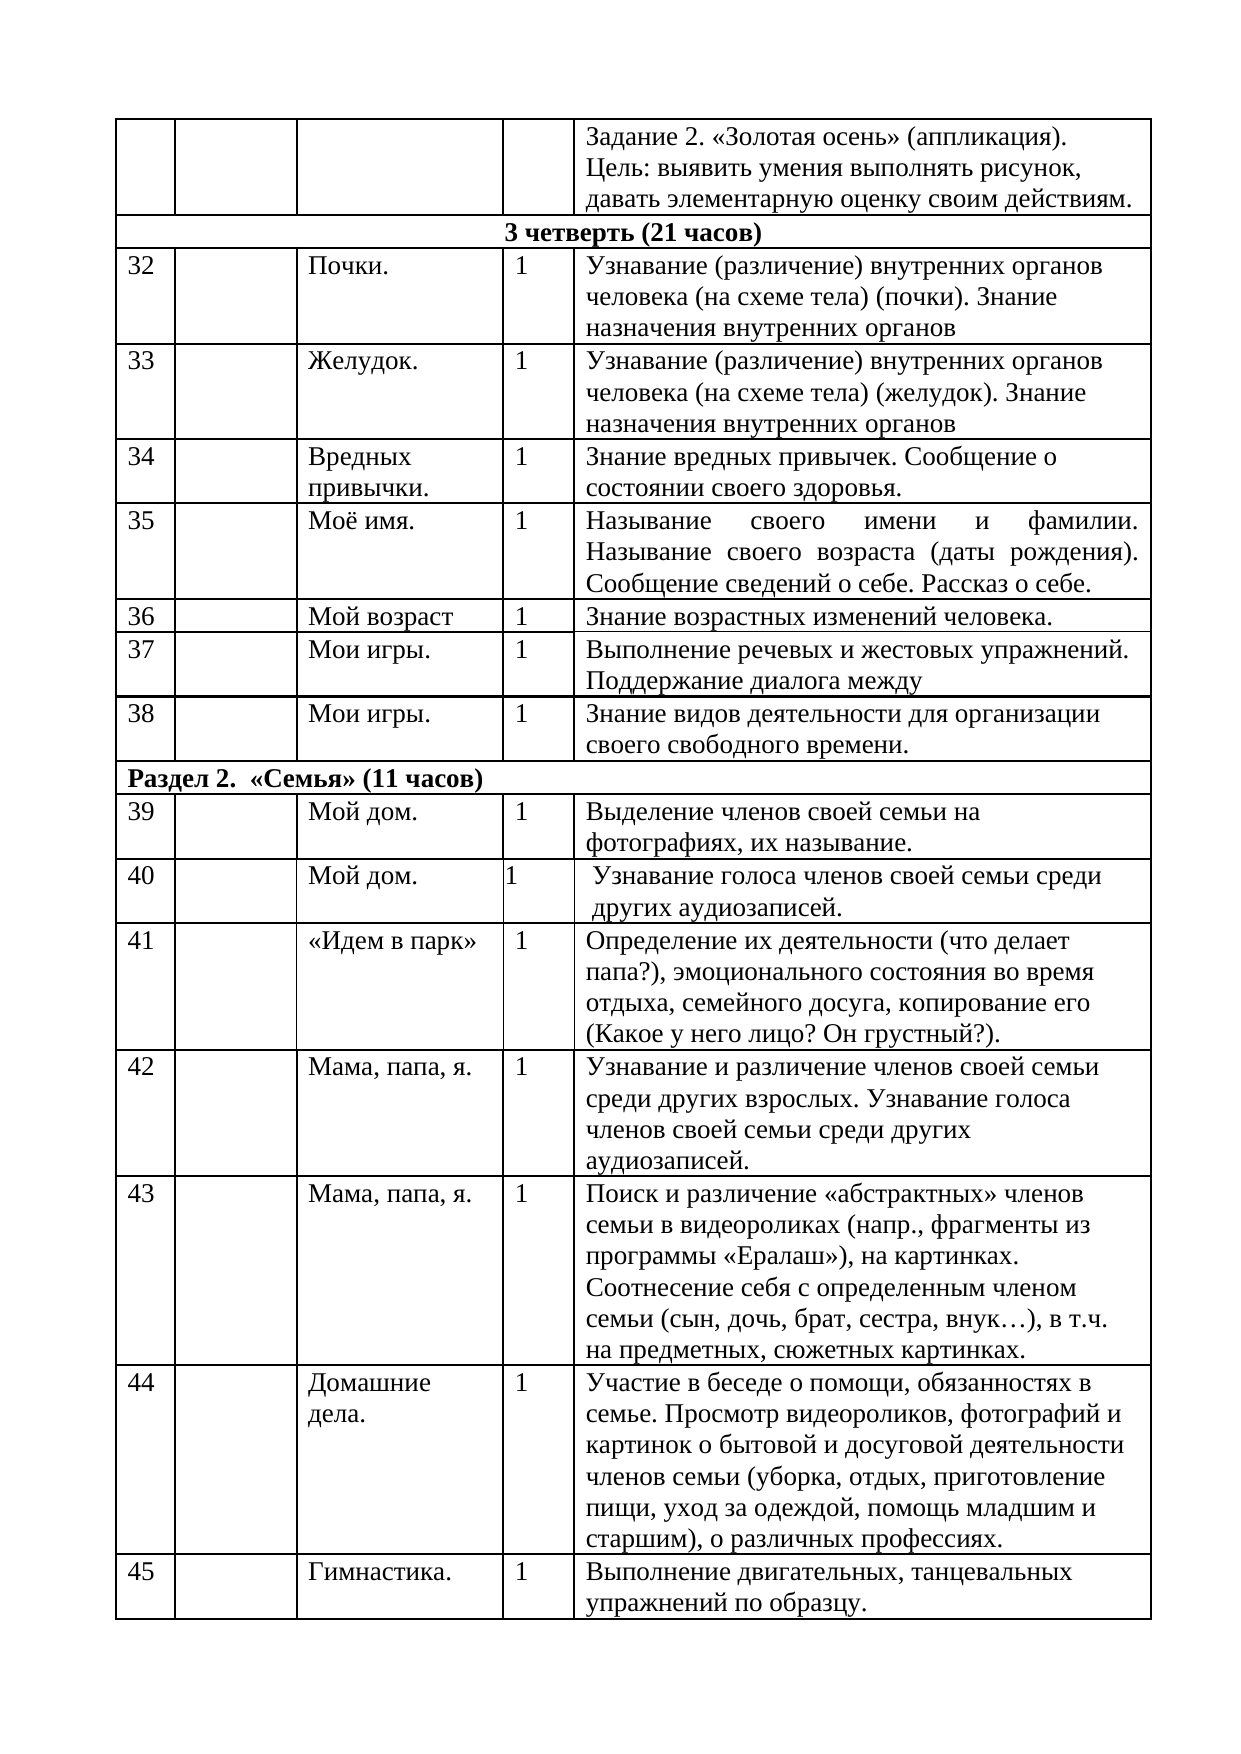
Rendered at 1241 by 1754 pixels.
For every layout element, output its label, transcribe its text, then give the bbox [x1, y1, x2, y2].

table_cell 1 [504, 633, 573, 695]
table_cell [176, 633, 296, 695]
table_cell Мои игры. [298, 633, 502, 695]
table_cell 1 [504, 504, 573, 598]
table_cell [176, 795, 296, 857]
table_cell 35 [117, 504, 174, 598]
table_cell Выделение членов своей семьи на фотографиях, их называние. [575, 795, 1150, 857]
table_cell Мой возраст [298, 600, 502, 631]
table_cell 1 [504, 120, 573, 214]
table_cell [176, 1177, 296, 1364]
table_cell [176, 440, 296, 502]
table_cell Узнавание голоса членов своей семьи среди других аудиозаписей. [575, 860, 1150, 922]
table_cell Знание вредных привычек. Сообщение о состоянии своего здоровья. [575, 440, 1150, 502]
table_cell Знание возрастных изменений человека. [575, 600, 1150, 631]
table_cell Узнавание (различение) внутренних органов человека (на схеме тела) (желудок). Знание назначения внутренних органов [575, 345, 1150, 438]
table_cell Желудок. [298, 345, 502, 438]
table_cell [176, 1051, 296, 1175]
table_cell [176, 860, 296, 922]
table_cell [176, 504, 296, 598]
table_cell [298, 120, 502, 214]
table_cell 34 [117, 440, 174, 502]
table_cell Домашние дела. [298, 1366, 502, 1553]
table_cell Мой дом. [297, 860, 503, 922]
table_cell 45 [117, 1555, 174, 1617]
table_cell 1 [504, 1177, 573, 1364]
table_cell Мой дом. [298, 795, 502, 857]
table_cell Мама, папа, я. [298, 1051, 502, 1175]
table_cell Поиск и различение «абстрактных» членов семьи в видеороликах (напр., фрагменты из программы «Ералаш»), на картинках. Соотнесение себя с определенным членом семьи (сын, дочь, брат, сестра, внук…), в т.ч. на предметных, сюжетных картинках. [575, 1177, 1150, 1364]
table_cell Участие в беседе о помощи, обязанностях в семье. Просмотр видеороликов, фотографий и картинок о бытовой и досуговой деятельности членов семьи (уборка, отдых, приготовление пищи, уход за одеждой, помощь младшим и старшим), о различных профессиях. [575, 1366, 1150, 1553]
table_cell Выполнение двигательных, танцевальных упражнений по образцу. [575, 1555, 1150, 1617]
table_cell 1 [504, 698, 573, 760]
table_cell Раздел 2. «Семья» (11 часов) [117, 762, 1150, 793]
table_cell Мои игры. [298, 698, 502, 760]
table_cell [176, 345, 296, 438]
table_cell 36 [117, 600, 174, 631]
table_cell 1 [504, 1366, 573, 1553]
table_cell Гимнастика. [298, 1555, 502, 1617]
table_cell Называние своего имени и фамилии. Называние своего возраста (даты рождения). Сообщение сведений о себе. Рассказ о себе. [575, 504, 1150, 598]
table_cell Моё имя. [298, 504, 502, 598]
table_cell 38 [117, 698, 174, 760]
table_cell 1 [504, 249, 573, 342]
table_cell 1 [504, 924, 574, 1048]
table_cell [176, 120, 296, 214]
table_cell Узнавание и различение членов своей семьи среди других взрослых. Узнавание голоса членов своей семьи среди других аудиозаписей. [575, 1051, 1150, 1175]
table_cell Определение их деятельности (что делает папа?), эмоционального состояния во время отдыха, семейного досуга, копирование его (Какое у него лицо? Он грустный?). [575, 924, 1150, 1048]
table_cell 1 [504, 795, 573, 857]
table_cell Узнавание (различение) внутренних органов человека (на схеме тела) (почки). Знание назначения внутренних органов [575, 249, 1150, 342]
table_cell 31 [117, 120, 174, 214]
table_cell Вредных привычки. [298, 440, 502, 502]
table_cell [176, 924, 296, 1048]
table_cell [575, 120, 1150, 214]
table_cell 1 [504, 1051, 573, 1175]
table_cell 1 [504, 600, 573, 631]
table_cell 1 [504, 860, 574, 922]
table_cell 37 [117, 633, 174, 695]
table_cell Выполнение речевых и жестовых упражнений. Поддержание диалога между [575, 632, 1150, 695]
table_cell [176, 1555, 296, 1617]
table_cell 40 [117, 860, 174, 922]
table_cell 32 [117, 249, 174, 342]
table_cell Мама, папа, я. [298, 1177, 502, 1364]
table_cell [176, 600, 296, 631]
table_cell Знание видов деятельности для организации своего свободного времени. [575, 698, 1150, 760]
table_cell 41 [117, 924, 174, 1048]
table_cell 1 [504, 440, 573, 502]
table_cell [176, 249, 296, 342]
table_cell Почки. [298, 249, 502, 342]
table_cell [176, 698, 296, 760]
table_cell «Идем в парк» [297, 924, 503, 1048]
table_cell 44 [117, 1366, 174, 1553]
table_cell [176, 1366, 296, 1553]
table_cell 3 четверть (21 часов) [117, 216, 1150, 247]
table_cell 33 [117, 345, 174, 438]
table_cell 42 [117, 1051, 174, 1175]
table_cell 43 [117, 1177, 174, 1364]
table_cell 39 [117, 795, 174, 857]
table_cell 1 [504, 1555, 573, 1617]
table_cell 1 [504, 345, 573, 438]
